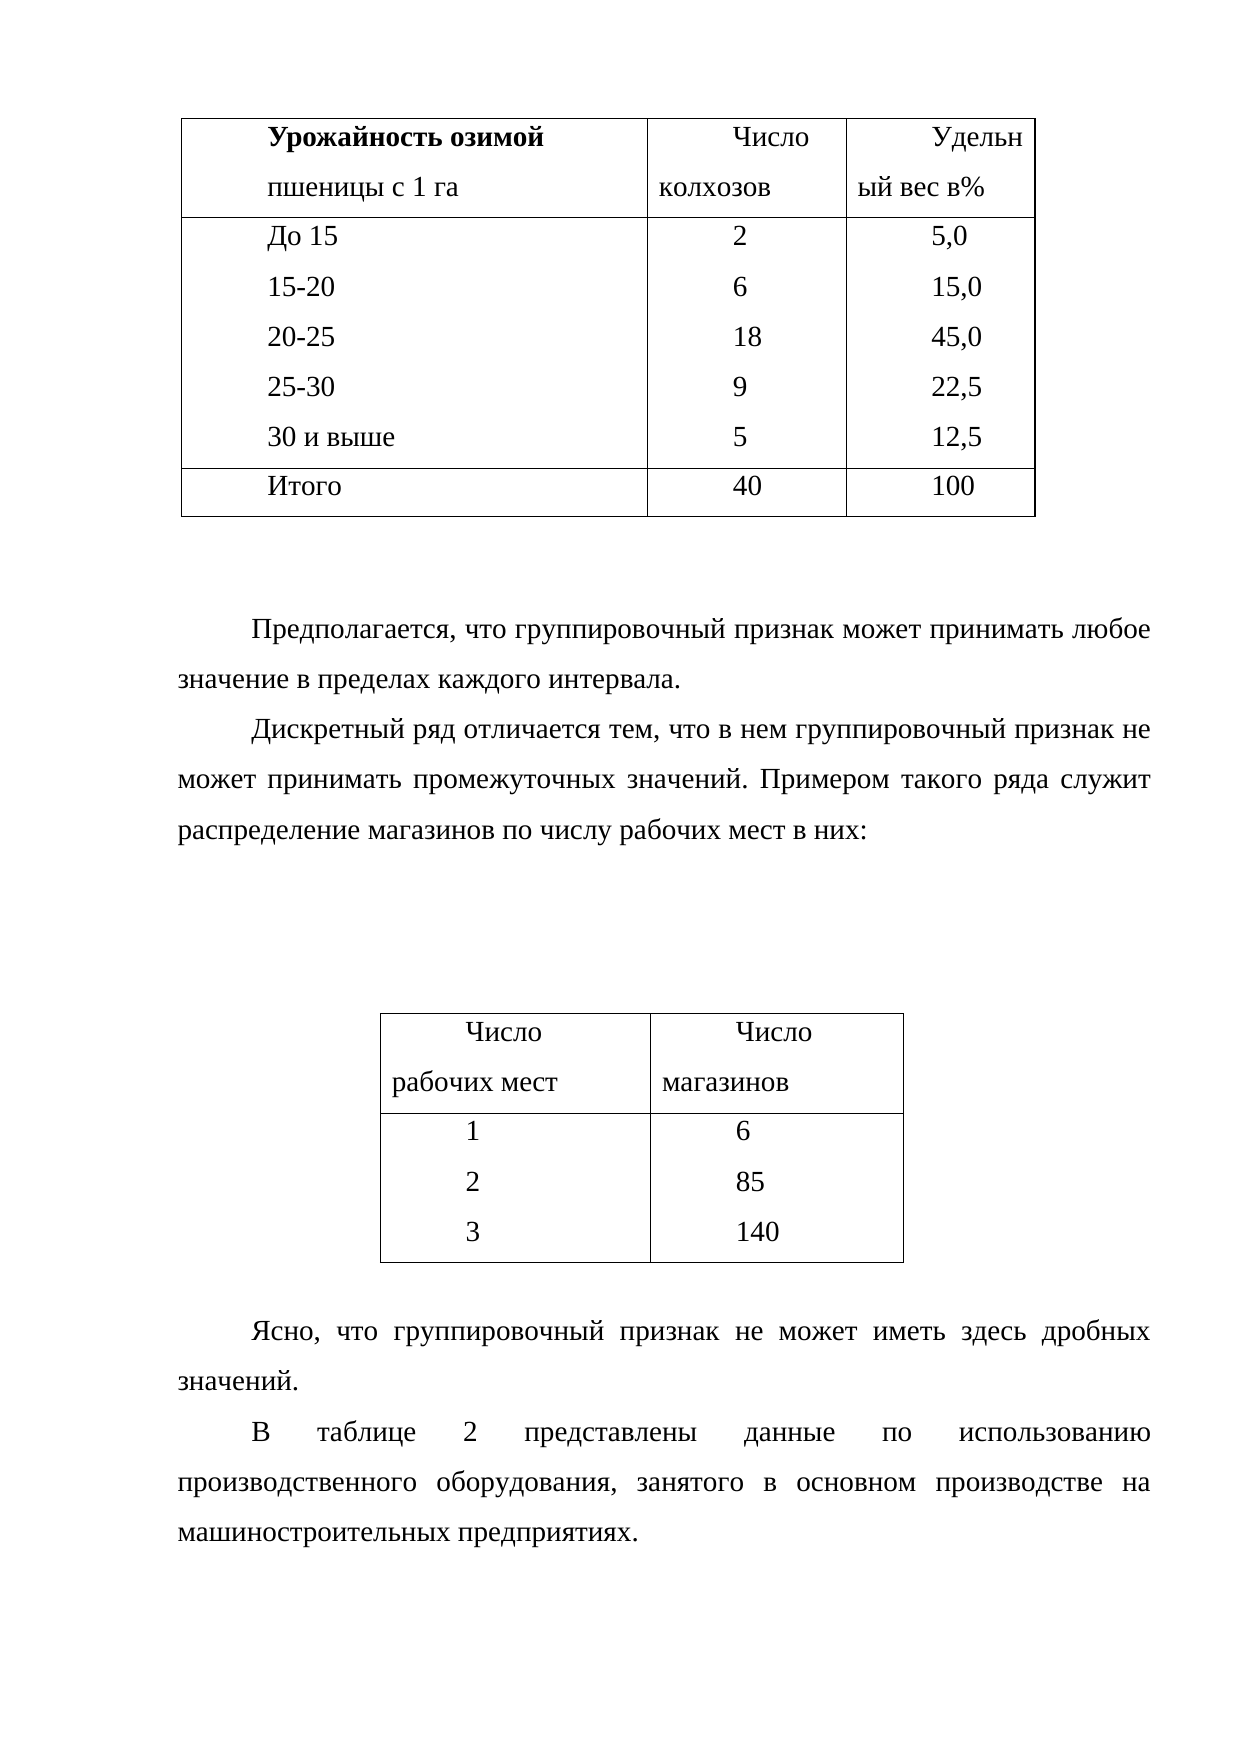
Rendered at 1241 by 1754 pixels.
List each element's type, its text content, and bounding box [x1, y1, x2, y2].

table_header Удельный вес в% [847, 119, 1034, 217]
table_cell 6 85 140 [651, 1114, 903, 1262]
table_header Урожайность озимой пшеницы с 1 га [182, 119, 647, 217]
table_cell До 15 15-20 20-25 25-30 30 и выше [182, 218, 647, 467]
text Дискретный ряд отличается тем, что в нем группировочный признак не может принимать промежуточных значений. Примером такого ряда служит распределение магазинов по числу рабочих мест в них: [177, 711, 1152, 846]
table_cell 2 6 18 9 5 [648, 218, 846, 467]
table_cell 100 [847, 469, 1034, 516]
table_cell Итого [182, 469, 647, 516]
table_header Число колхозов [648, 119, 846, 217]
text Предполагается, что группировочный признак может принимать любое значение в пределах каждого интервала. [177, 611, 1152, 694]
table_cell 40 [648, 469, 846, 516]
text Ясно, что группировочный признак не может иметь здесь дробных значений. [177, 1313, 1152, 1397]
table_cell 5,0 15,0 45,0 22,5 12,5 [847, 218, 1034, 467]
table_header Число магазинов [651, 1014, 903, 1112]
table_header Число рабочих мест [381, 1014, 650, 1112]
table_cell 1 2 3 [381, 1114, 650, 1262]
text В таблице 2 представлены данные по использованию производственного оборудования, занятого в основном производстве на машиностроительных предприятиях. [177, 1414, 1152, 1548]
